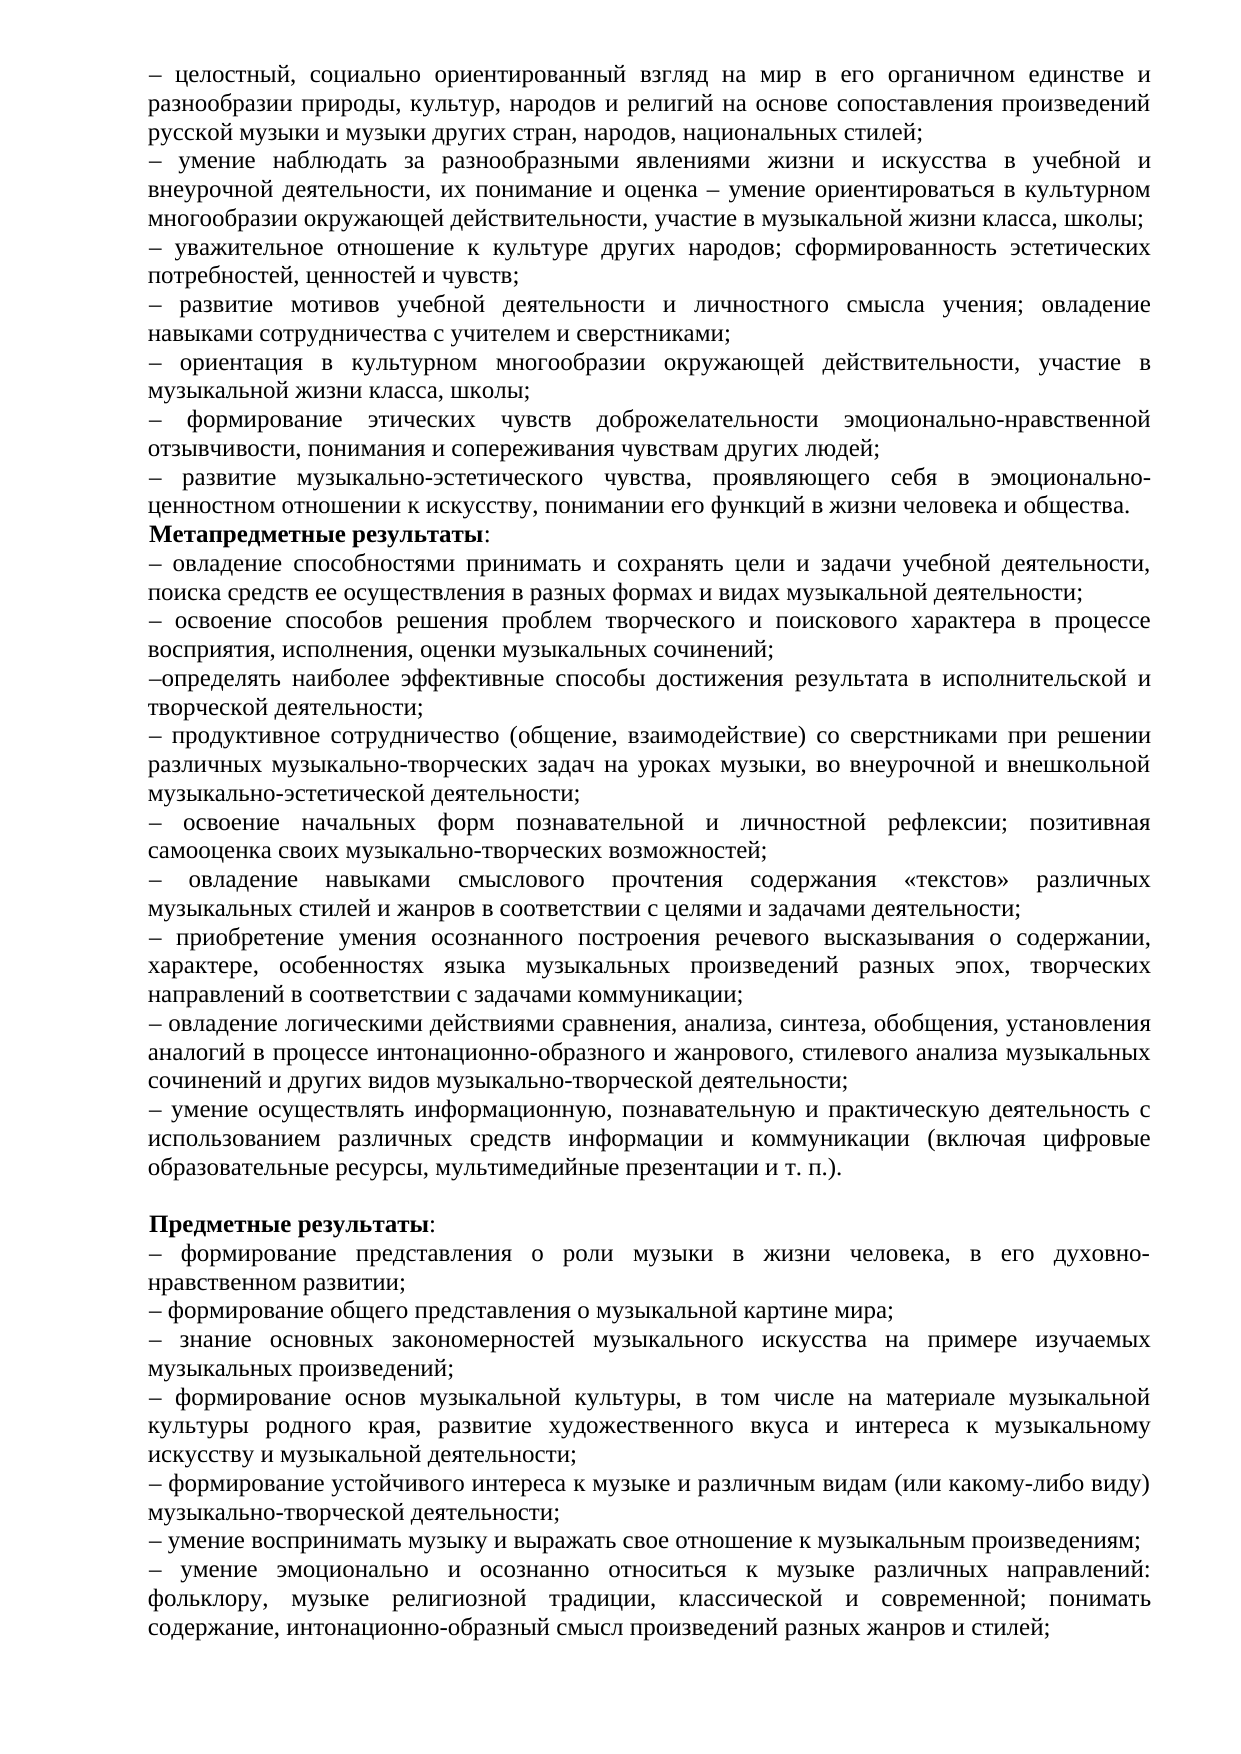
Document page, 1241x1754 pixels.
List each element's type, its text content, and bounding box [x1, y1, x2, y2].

text – умение эмоционально и осознанно относиться к музыке различных направлений: фольклору, музыке религиозной традиции, классической и современной; понимать содержание, интонационно-образный смысл произведений разных жанров и стилей; [148, 1554, 1152, 1640]
text – умение наблюдать за разнообразными явлениями жизни и искусства в учебной и внеурочной деятельности, их понимание и оценка – умение ориентироваться в культурном многообразии окружающей действительности, участие в музыкальной жизни класса, школы; [148, 145, 1152, 232]
text – формирование представления о роли музыки в жизни человека, в его духовно-нравственном развитии; [148, 1238, 1152, 1295]
text – продуктивное сотрудничество (общение, взаимодействие) со сверстниками при решении различных музыкально-творческих задач на уроках музыки, во внеурочной и внешкольной музыкально-эстетической деятельности; [148, 720, 1152, 807]
text – освоение начальных форм познавательной и личностной рефлексии; позитивная самооценка своих музыкально-творческих возможностей; [148, 807, 1152, 864]
text – умение осуществлять информационную, познавательную и практическую деятельность с использованием различных средств информации и коммуникации (включая цифровые образовательные ресурсы, мультимедийные презентации и т. п.). [148, 1094, 1152, 1180]
text – овладение навыками смыслового прочтения содержания «текстов» различных музыкальных стилей и жанров в соответствии с целями и задачами деятельности; [148, 864, 1152, 922]
text – уважительное отношение к культуре других народов; сформированность эстетических потребностей, ценностей и чувств; [148, 232, 1152, 289]
text – знание основных закономерностей музыкального искусства на примере изучаемых музыкальных произведений; [148, 1324, 1152, 1382]
text Предметные результаты: [148, 1209, 1152, 1238]
text – целостный, социально ориентированный взгляд на мир в его органичном единстве и разнообразии природы, культур, народов и религий на основе сопоставления произведений русской музыки и музыки других стран, народов, национальных стилей; [148, 59, 1152, 145]
text – освоение способов решения проблем творческого и поискового характера в процессе восприятия, исполнения, оценки музыкальных сочинений; [148, 605, 1152, 663]
text – овладение логическими действиями сравнения, анализа, синтеза, обобщения, установления аналогий в процессе интонационно-образного и жанрового, стилевого анализа музыкальных сочинений и других видов музыкально-творческой деятельности; [148, 1008, 1152, 1094]
text –определять наиболее эффективные способы достижения результата в исполнительской и творческой деятельности; [148, 663, 1152, 720]
text – формирование устойчивого интереса к музыке и различным видам (или какому-либо виду) музыкально-творческой деятельности; [148, 1468, 1152, 1525]
text – развитие мотивов учебной деятельности и личностного смысла учения; овладение навыками сотрудничества с учителем и сверстниками; [148, 289, 1152, 347]
text – овладение способностями принимать и сохранять цели и задачи учебной деятельности, поиска средств ее осуществления в разных формах и видах музыкальной деятельности; [148, 548, 1152, 605]
text – развитие музыкально-эстетического чувства, проявляющего себя в эмоционально-ценностном отношении к искусству, понимании его функций в жизни человека и общества. [148, 462, 1152, 519]
text – формирование этических чувств доброжелательности эмоционально-нравственной отзывчивости, понимания и сопереживания чувствам других людей; [148, 404, 1152, 462]
text Метапредметные результаты: [148, 519, 1152, 548]
text – ориентация в культурном многообразии окружающей действительности, участие в музыкальной жизни класса, школы; [148, 347, 1152, 404]
text – формирование общего представления о музыкальной картине мира; [148, 1295, 1152, 1324]
text – приобретение умения осознанного построения речевого высказывания о содержании, характере, особенностях языка музыкальных произведений разных эпох, творческих направлений в соответствии с задачами коммуникации; [148, 922, 1152, 1008]
text – формирование основ музыкальной культуры, в том числе на материале музыкальной культуры родного края, развитие художественного вкуса и интереса к музыкальному искусству и музыкальной деятельности; [148, 1382, 1152, 1468]
text – умение воспринимать музыку и выражать свое отношение к музыкальным произведениям; [148, 1525, 1152, 1554]
